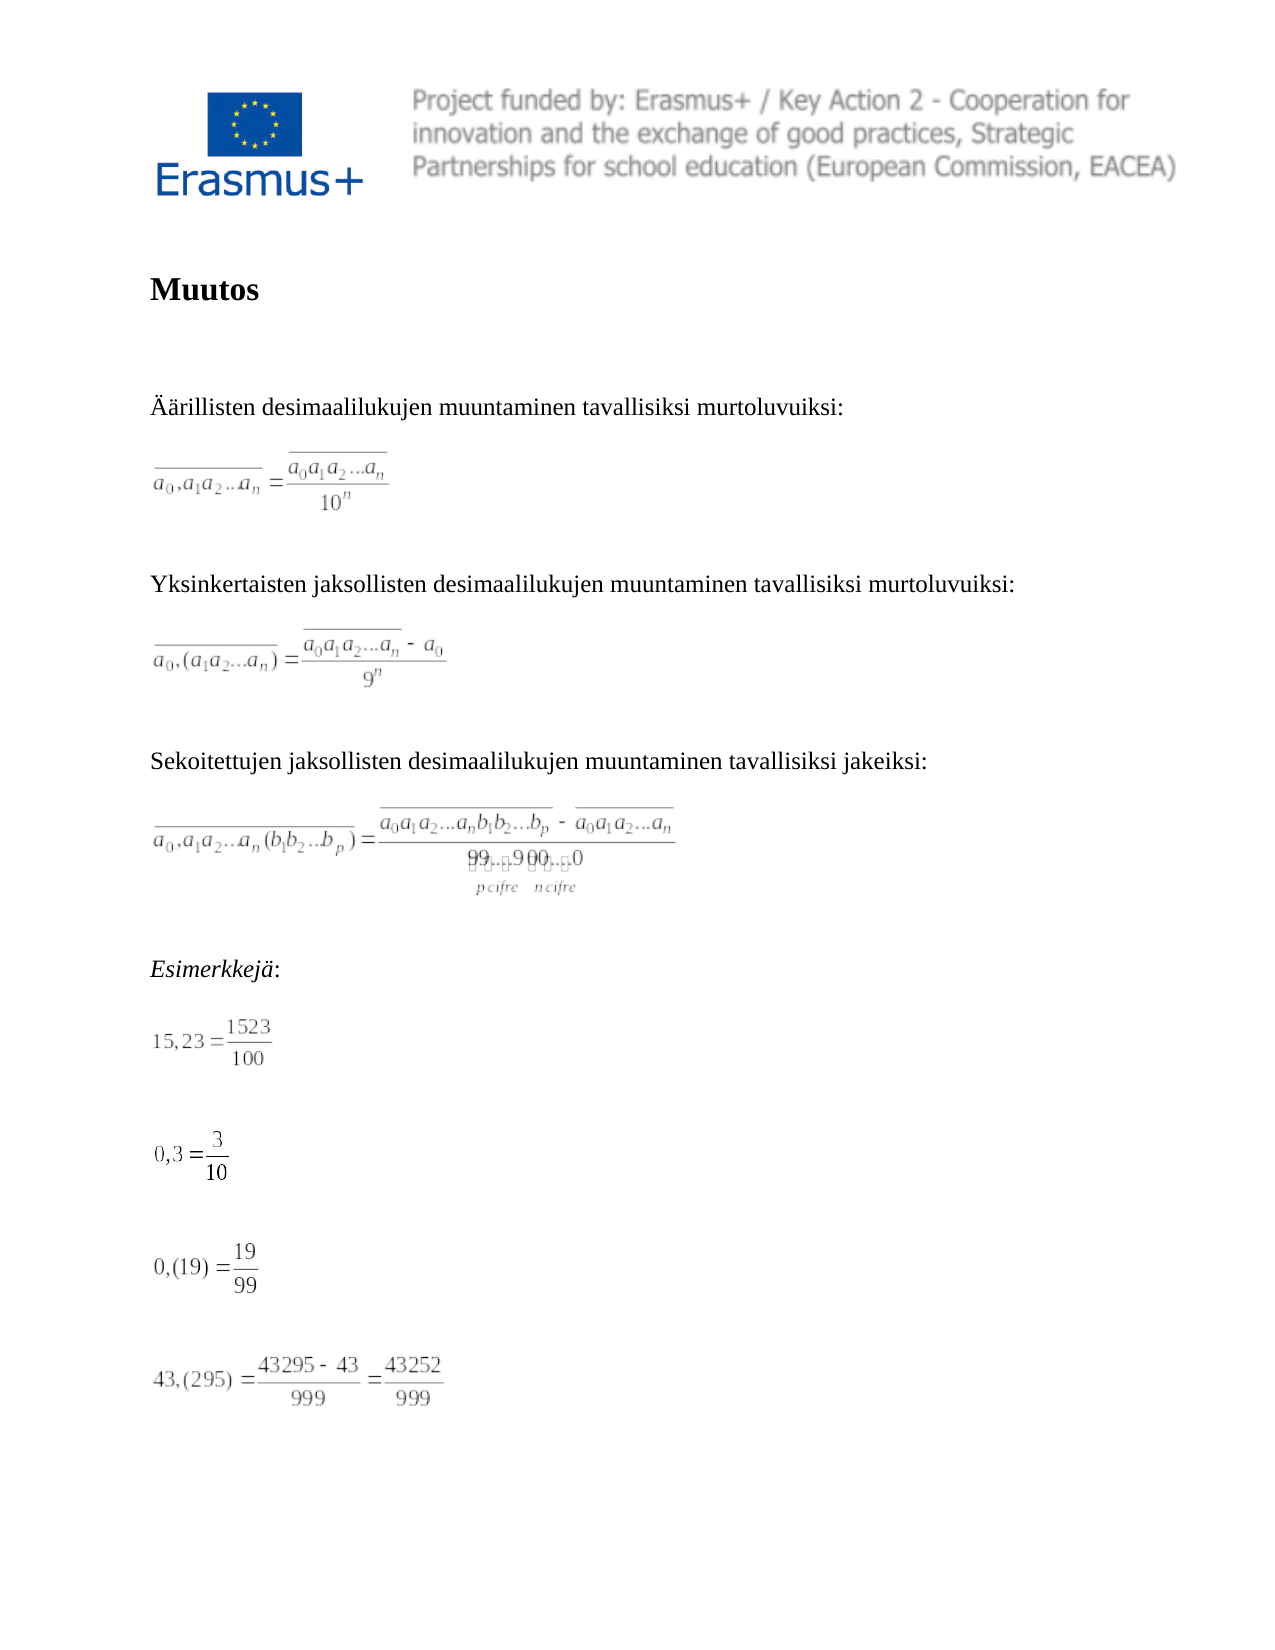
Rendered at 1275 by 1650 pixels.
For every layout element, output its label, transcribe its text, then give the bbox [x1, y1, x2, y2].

text Esimerkkejä: [150, 954, 1125, 983]
text Yksinkertaisten jaksollisten desimaalilukujen muuntaminen tavallisiksi murtoluvuiksi: [150, 569, 1125, 598]
subtitle Muutos [150, 269, 1125, 308]
text Sekoitettujen jaksollisten desimaalilukujen muuntaminen tavallisiksi jakeiksi: [150, 746, 1125, 774]
picture [150, 75, 365, 198]
text Äärillisten desimaalilukujen muuntaminen tavallisiksi murtoluvuiksi: [150, 392, 1125, 421]
picture [403, 76, 1182, 186]
